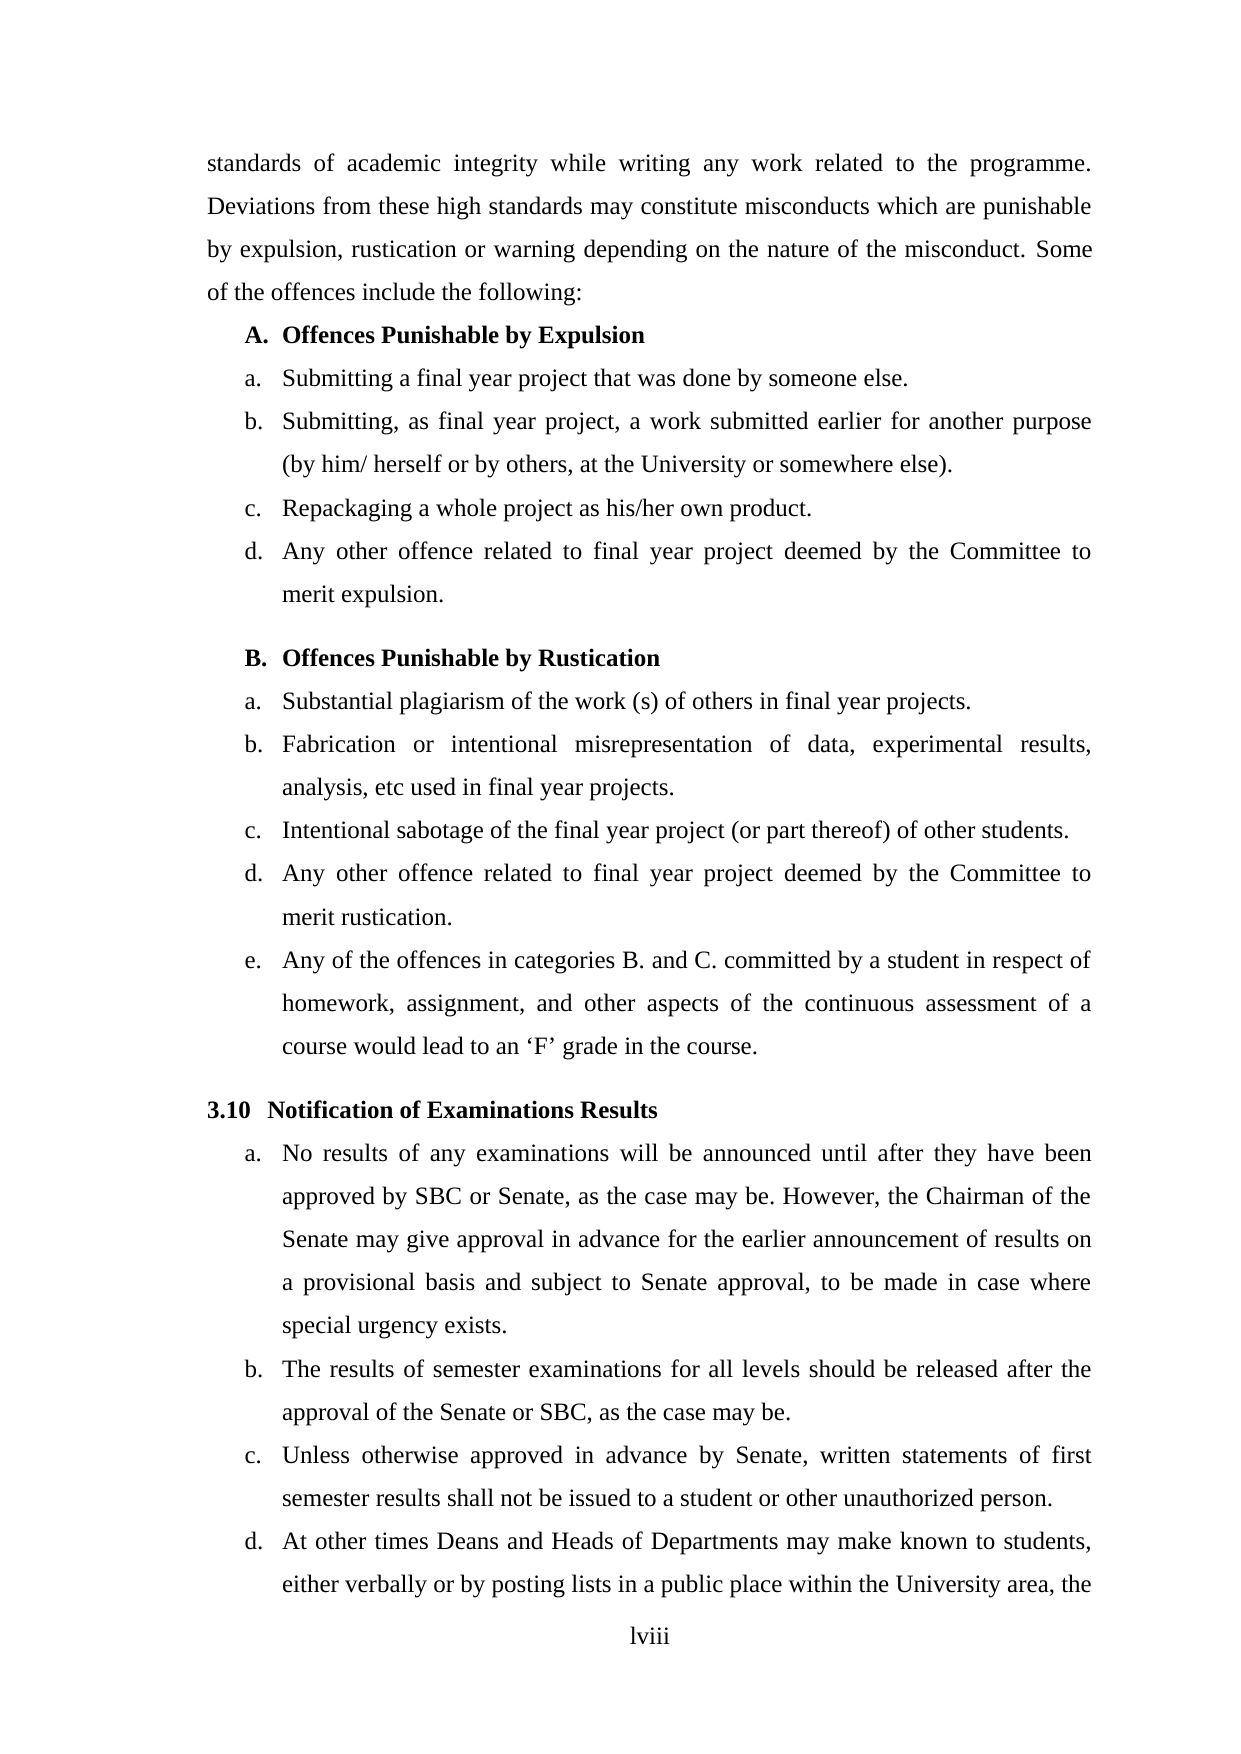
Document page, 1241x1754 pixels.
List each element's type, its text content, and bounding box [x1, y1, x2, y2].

list Unless otherwise approved in advance by Senate, written statements of first semester results shall not be issued to a student or other unauthorized person. [244, 1440, 1092, 1512]
list Substantial plagiarism of the work (s) of others in final year projects. [244, 686, 1092, 715]
list Submitting a final year project that was done by someone else. [244, 363, 1092, 392]
list Submitting, as final year project, a work submitted earlier for another purpose (by him/ herself or by others, at the University or somewhere else). [244, 406, 1092, 478]
subtitle Notification of Examinations Results [207, 1095, 1092, 1124]
list Repackaging a whole project as his/her own product. [244, 493, 1092, 521]
list Offences Punishable by Rustication [244, 643, 1092, 672]
list The results of semester examinations for all levels should be released after the approval of the Senate or SBC, as the case may be. [244, 1354, 1092, 1426]
list No results of any examinations will be announced until after they have been approved by SBC or Senate, as the case may be. However, the Chairman of the Senate may give approval in advance for the earlier announcement of results on a provisional basis and subject to Senate approval, to be made in case where special urgency exists. [244, 1138, 1092, 1339]
list Any other offence related to final year project deemed by the Committee to merit expulsion. [244, 536, 1092, 608]
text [207, 148, 1092, 306]
list Any other offence related to final year project deemed by the Committee to merit rustication. [244, 858, 1092, 930]
list Intentional sabotage of the final year project (or part thereof) of other students. [244, 815, 1092, 844]
list Any of the offences in categories B. and C. committed by a student in respect of homework, assignment, and other aspects of the continuous assessment of a course would lead to an ‘F’ grade in the course. [244, 945, 1092, 1060]
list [244, 1526, 1092, 1598]
list Offences Punishable by Expulsion [244, 320, 1092, 349]
list Fabrication or intentional misrepresentation of data, experimental results, analysis, etc used in final year projects. [244, 729, 1092, 801]
